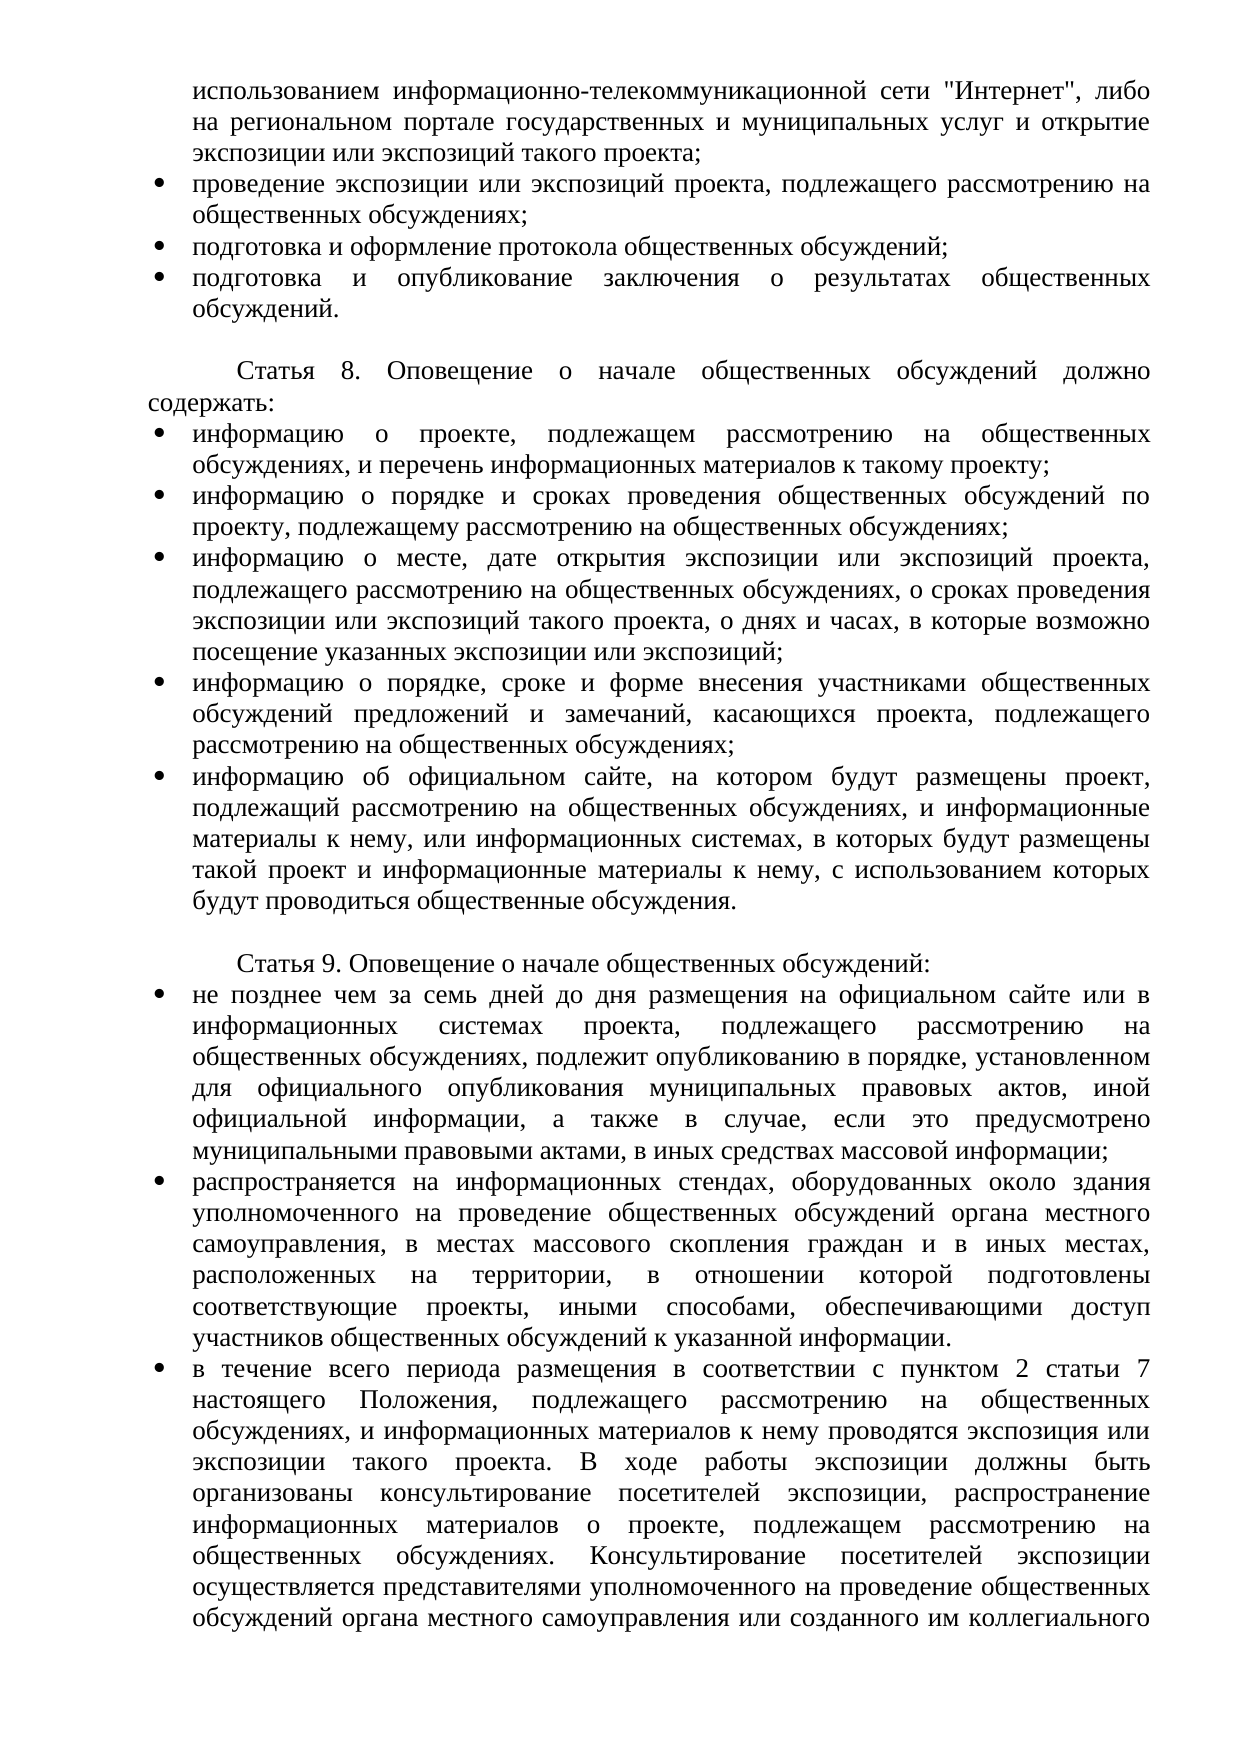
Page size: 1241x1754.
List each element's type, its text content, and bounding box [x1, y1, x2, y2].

text Статья 8. Оповещение о начале общественных обсуждений должно содержать: [148, 354, 1152, 417]
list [154, 74, 1152, 167]
list информацию о проекте, подлежащем рассмотрению на общественных обсуждениях, и перечень информационных материалов к такому проекту; [154, 417, 1152, 479]
list подготовка и опубликование заключения о результатах общественных обсуждений. [154, 261, 1152, 323]
list проведение экспозиции или экспозиций проекта, подлежащего рассмотрению на общественных обсуждениях; [154, 167, 1152, 230]
list информацию о порядке, сроке и форме внесения участниками общественных обсуждений предложений и замечаний, касающихся проекта, подлежащего рассмотрению на общественных обсуждениях; [154, 666, 1152, 760]
list не позднее чем за семь дней до дня размещения на официальном сайте или в информационных системах проекта, подлежащего рассмотрению на общественных обсуждениях, подлежит опубликованию в порядке, установленном для официального опубликования муниципальных правовых актов, иной официальной информации, а также в случае, если это предусмотрено муниципальными правовыми актами, в иных средствах массовой информации; [154, 978, 1152, 1165]
list информацию о порядке и сроках проведения общественных обсуждений по проекту, подлежащему рассмотрению на общественных обсуждениях; [154, 479, 1152, 542]
list подготовка и оформление протокола общественных обсуждений; [154, 230, 1152, 261]
list информацию о месте, дате открытия экспозиции или экспозиций проекта, подлежащего рассмотрению на общественных обсуждениях, о сроках проведения экспозиции или экспозиций такого проекта, о днях и часах, в которые возможно посещение указанных экспозиции или экспозиций; [154, 542, 1152, 666]
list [154, 1352, 1152, 1632]
text Статья 9. Оповещение о начале общественных обсуждений: [148, 947, 1152, 978]
list информацию об официальном сайте, на котором будут размещены проект, подлежащий рассмотрению на общественных обсуждениях, и информационные материалы к нему, или информационных системах, в которых будут размещены такой проект и информационные материалы к нему, с использованием которых будут проводиться общественные обсуждения. [154, 760, 1152, 916]
list распространяется на информационных стендах, оборудованных около здания уполномоченного на проведение общественных обсуждений органа местного самоуправления, в местах массового скопления граждан и в иных местах, расположенных на территории, в отношении которой подготовлены соответствующие проекты, иными способами, обеспечивающими доступ участников общественных обсуждений к указанной информации. [154, 1165, 1152, 1352]
